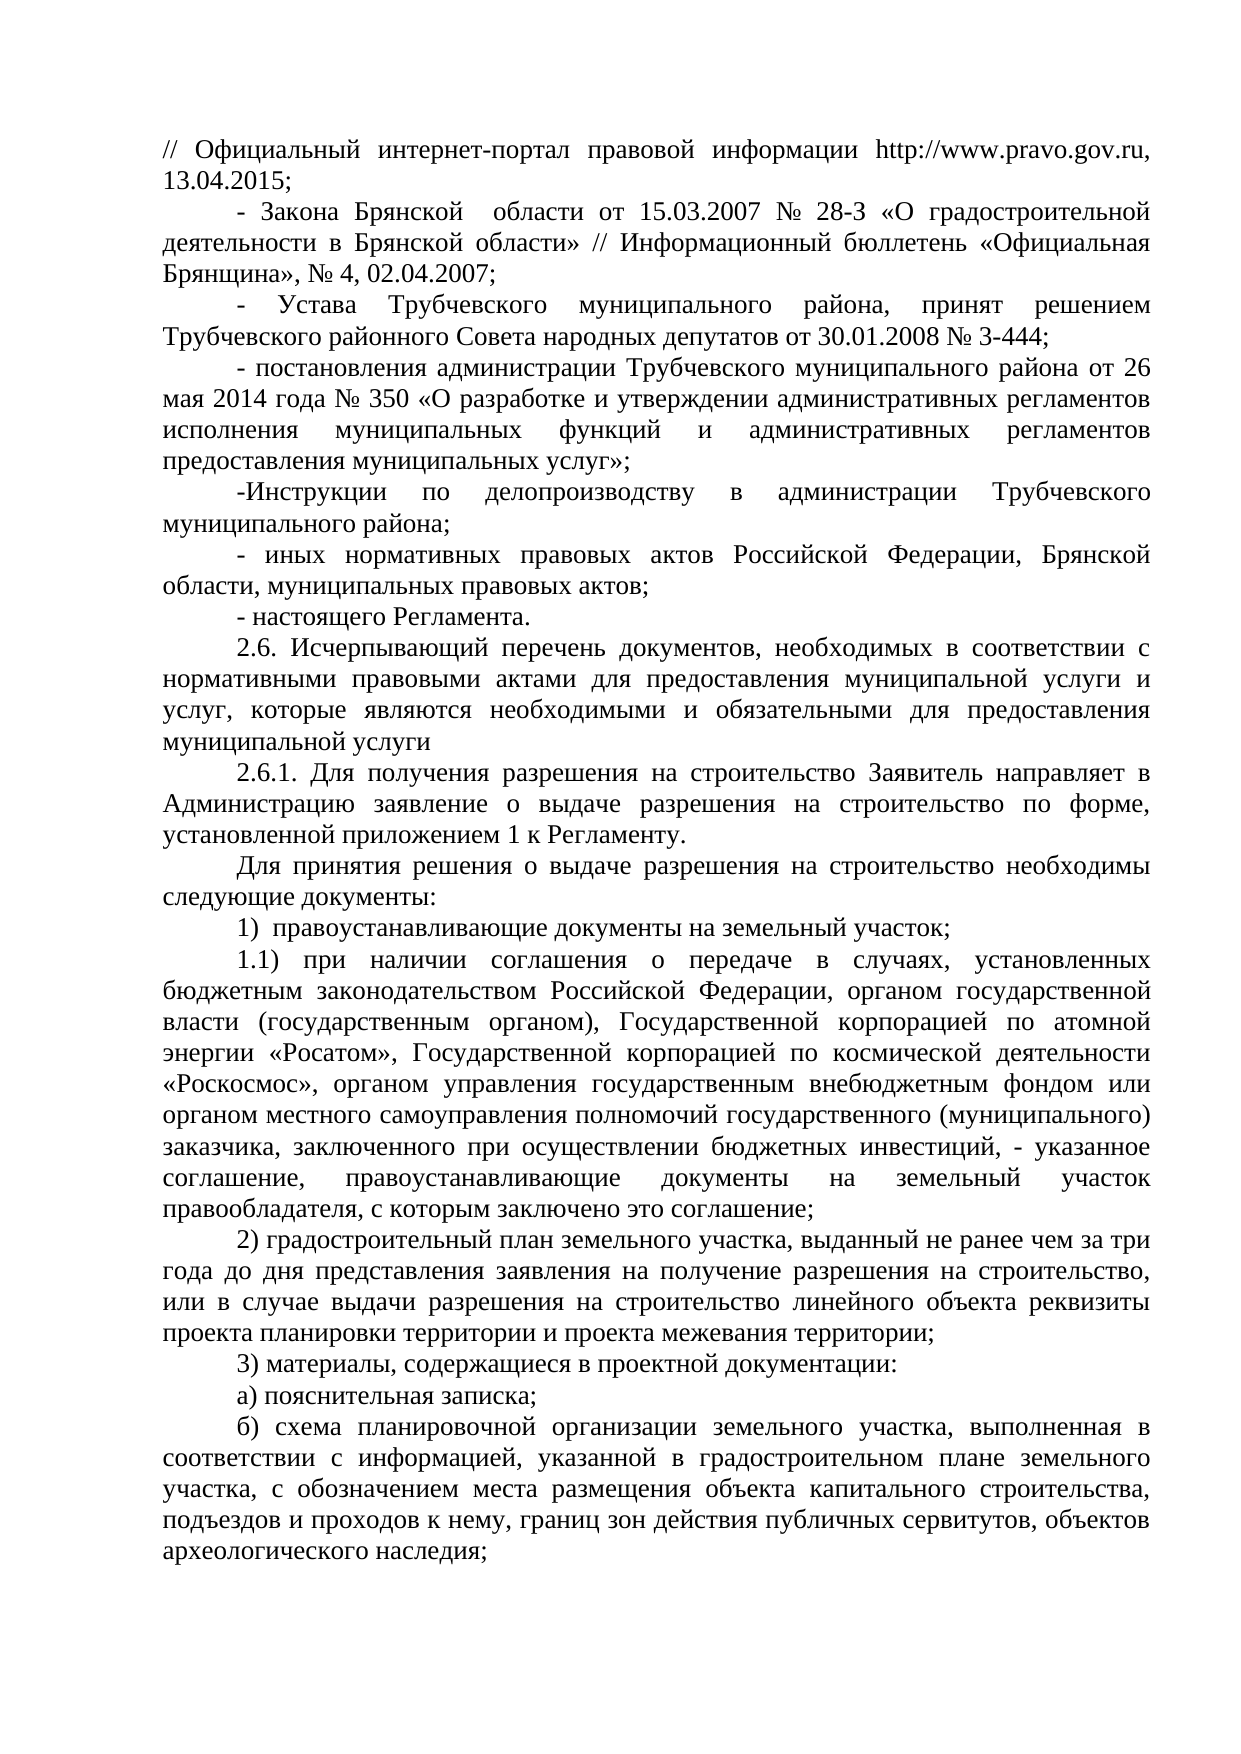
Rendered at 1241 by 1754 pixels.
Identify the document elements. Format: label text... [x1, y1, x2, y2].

text б) схема планировочной организации земельного участка, выполненная в соответствии с информацией, указанной в градостроительном плане земельного участка, с обозначением места размещения объекта капитального строительства, подъездов и проходов к нему, границ зон действия публичных сервитутов, объектов археологического наследия; [162, 1410, 1152, 1566]
text 2.6. Исчерпывающий перечень документов, необходимых в соответствии с нормативными правовыми актами для предоставления муниципальной услуги и услуг, которые являются необходимыми и обязательными для предоставления муниципальной услуги [162, 631, 1152, 756]
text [162, 133, 1152, 195]
text а) пояснительная записка; [162, 1379, 1152, 1410]
text 2) градостроительный план земельного участка, выданный не ранее чем за три года до дня представления заявления на получение разрешения на строительство, или в случае выдачи разрешения на строительство линейного объекта реквизиты проекта планировки территории и проекта межевания территории; [162, 1223, 1152, 1348]
text 1) правоустанавливающие документы на земельный участок; [162, 912, 1152, 943]
text -Инструкции по делопроизводству в администрации Трубчевского муниципального района; [162, 476, 1152, 538]
text Для принятия решения о выдаче разрешения на строительство необходимы следующие документы: [162, 849, 1152, 912]
text - настоящего Регламента. [162, 600, 1152, 631]
text 3) материалы, содержащиеся в проектной документации: [162, 1348, 1152, 1379]
text - Закона Брянской области от 15.03.2007 № 28-З «О градостроительной деятельности в Брянской области» // Информационный бюллетень «Официальная Брянщина», № 4, 02.04.2007; [162, 195, 1152, 289]
text 2.6.1. Для получения разрешения на строительство Заявитель направляет в Администрацию заявление о выдаче разрешения на строительство по форме, установленной приложением 1 к Регламенту. [162, 756, 1152, 849]
text - Устава Трубчевского муниципального района, принят решением Трубчевского районного Совета народных депутатов от 30.01.2008 № 3-444; [162, 289, 1152, 351]
text 1.1) при наличии соглашения о передаче в случаях, установленных бюджетным законодательством Российской Федерации, органом государственной власти (государственным органом), Государственной корпорацией по атомной энергии «Росатом», Государственной корпорацией по космической деятельности «Роскосмос», органом управления государственным внебюджетным фондом или органом местного самоуправления полномочий государственного (муниципального) заказчика, заключенного при осуществлении бюджетных инвестиций, - указанное соглашение, правоустанавливающие документы на земельный участок правообладателя, с которым заключено это соглашение; [162, 943, 1152, 1223]
text - постановления администрации Трубчевского муниципального района от 26 мая 2014 года № 350 «О разработке и утверждении административных регламентов исполнения муниципальных функций и административных регламентов предоставления муниципальных услуг»; [162, 351, 1152, 476]
text - иных нормативных правовых актов Российской Федерации, Брянской области, муниципальных правовых актов; [162, 538, 1152, 600]
